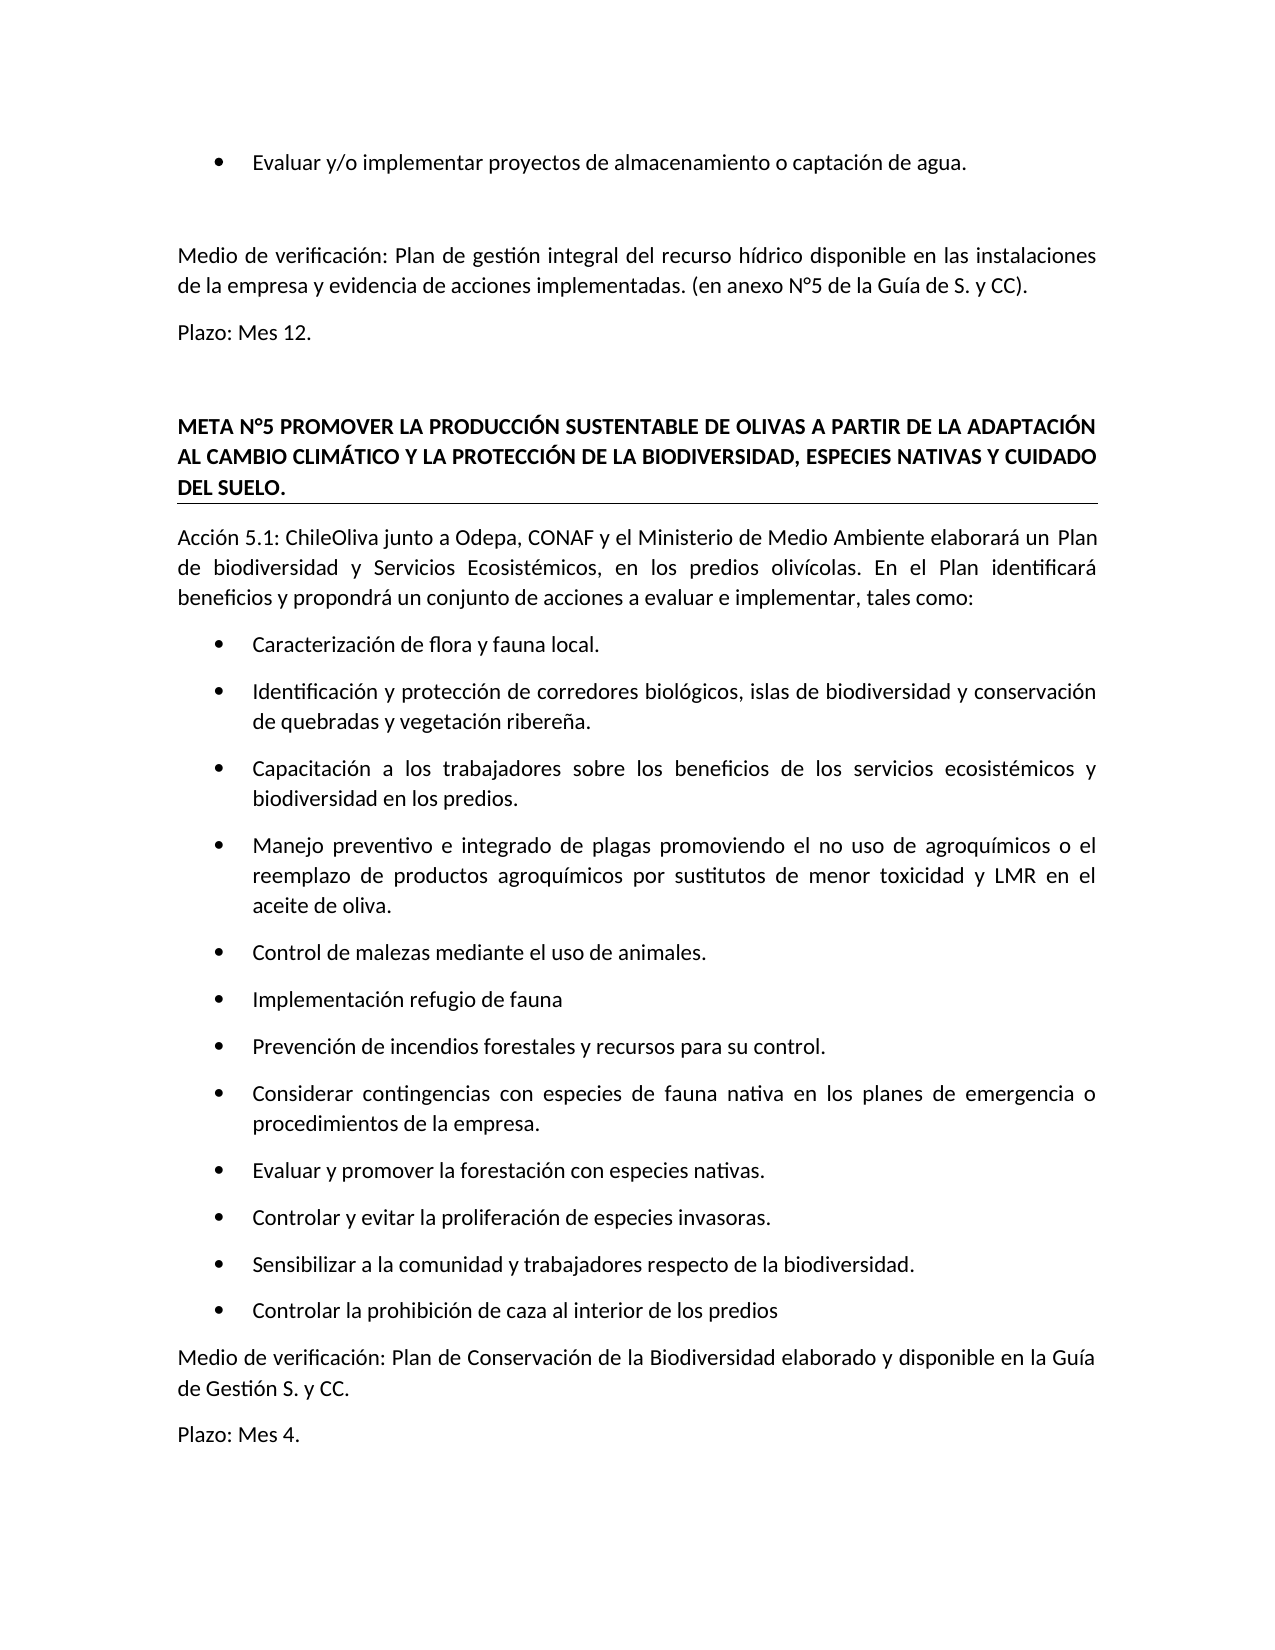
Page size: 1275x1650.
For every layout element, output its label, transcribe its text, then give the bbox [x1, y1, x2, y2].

text Plazo: Mes 4. [177, 1421, 1098, 1448]
list Caracterización de flora y fauna local. [215, 630, 1098, 658]
text Acción 5.1: ChileOliva junto a Odepa, CONAF y el Ministerio de Medio Ambiente elaborará un Plan de biodiversidad y Servicios Ecosistémicos, en los predios olivícolas. En el Plan identificará beneficios y propondrá un conjunto de acciones a evaluar e implementar, tales como: [177, 523, 1098, 611]
list Considerar contingencias con especies de fauna nativa en los planes de emergencia o procedimientos de la empresa. [215, 1079, 1098, 1137]
text Medio de verificación: Plan de Conservación de la Biodiversidad elaborado y disponible en la Guía de Gestión S. y CC. [177, 1343, 1098, 1402]
list Sensibilizar a la comunidad y trabajadores respecto de la biodiversidad. [215, 1250, 1098, 1278]
list Implementación refugio de fauna [215, 985, 1098, 1013]
text Medio de verificación: Plan de gestión integral del recurso hídrico disponible en las instalaciones de la empresa y evidencia de acciones implementadas. (en anexo N°5 de la Guía de S. y CC). [177, 241, 1098, 299]
list Manejo preventivo e integrado de plagas promoviendo el no uso de agroquímicos o el reemplazo de productos agroquímicos por sustitutos de menor toxicidad y LMR en el aceite de oliva. [215, 831, 1098, 919]
list Evaluar y promover la forestación con especies nativas. [215, 1156, 1098, 1184]
list Controlar la prohibición de caza al interior de los predios [215, 1297, 1098, 1324]
list Capacitación a los trabajadores sobre los beneficios de los servicios ecosistémicos y biodiversidad en los predios. [215, 754, 1098, 812]
list Controlar y evitar la proliferación de especies invasoras. [215, 1203, 1098, 1231]
list Identificación y protección de corredores biológicos, islas de biodiversidad y conservación de quebradas y vegetación ribereña. [215, 677, 1098, 735]
list Prevención de incendios forestales y recursos para su control. [215, 1032, 1098, 1060]
text Plazo: Mes 12. [177, 318, 1098, 346]
list Evaluar y/o implementar proyectos de almacenamiento o captación de agua. [215, 148, 1098, 176]
text Meta N°5 Promover la producción sustentable de olivas a partir de la adaptación al cambio climático y la protección de la biodiversidad, especies nativas y cuidado del suelo. [177, 412, 1098, 503]
list Control de malezas mediante el uso de animales. [215, 938, 1098, 966]
